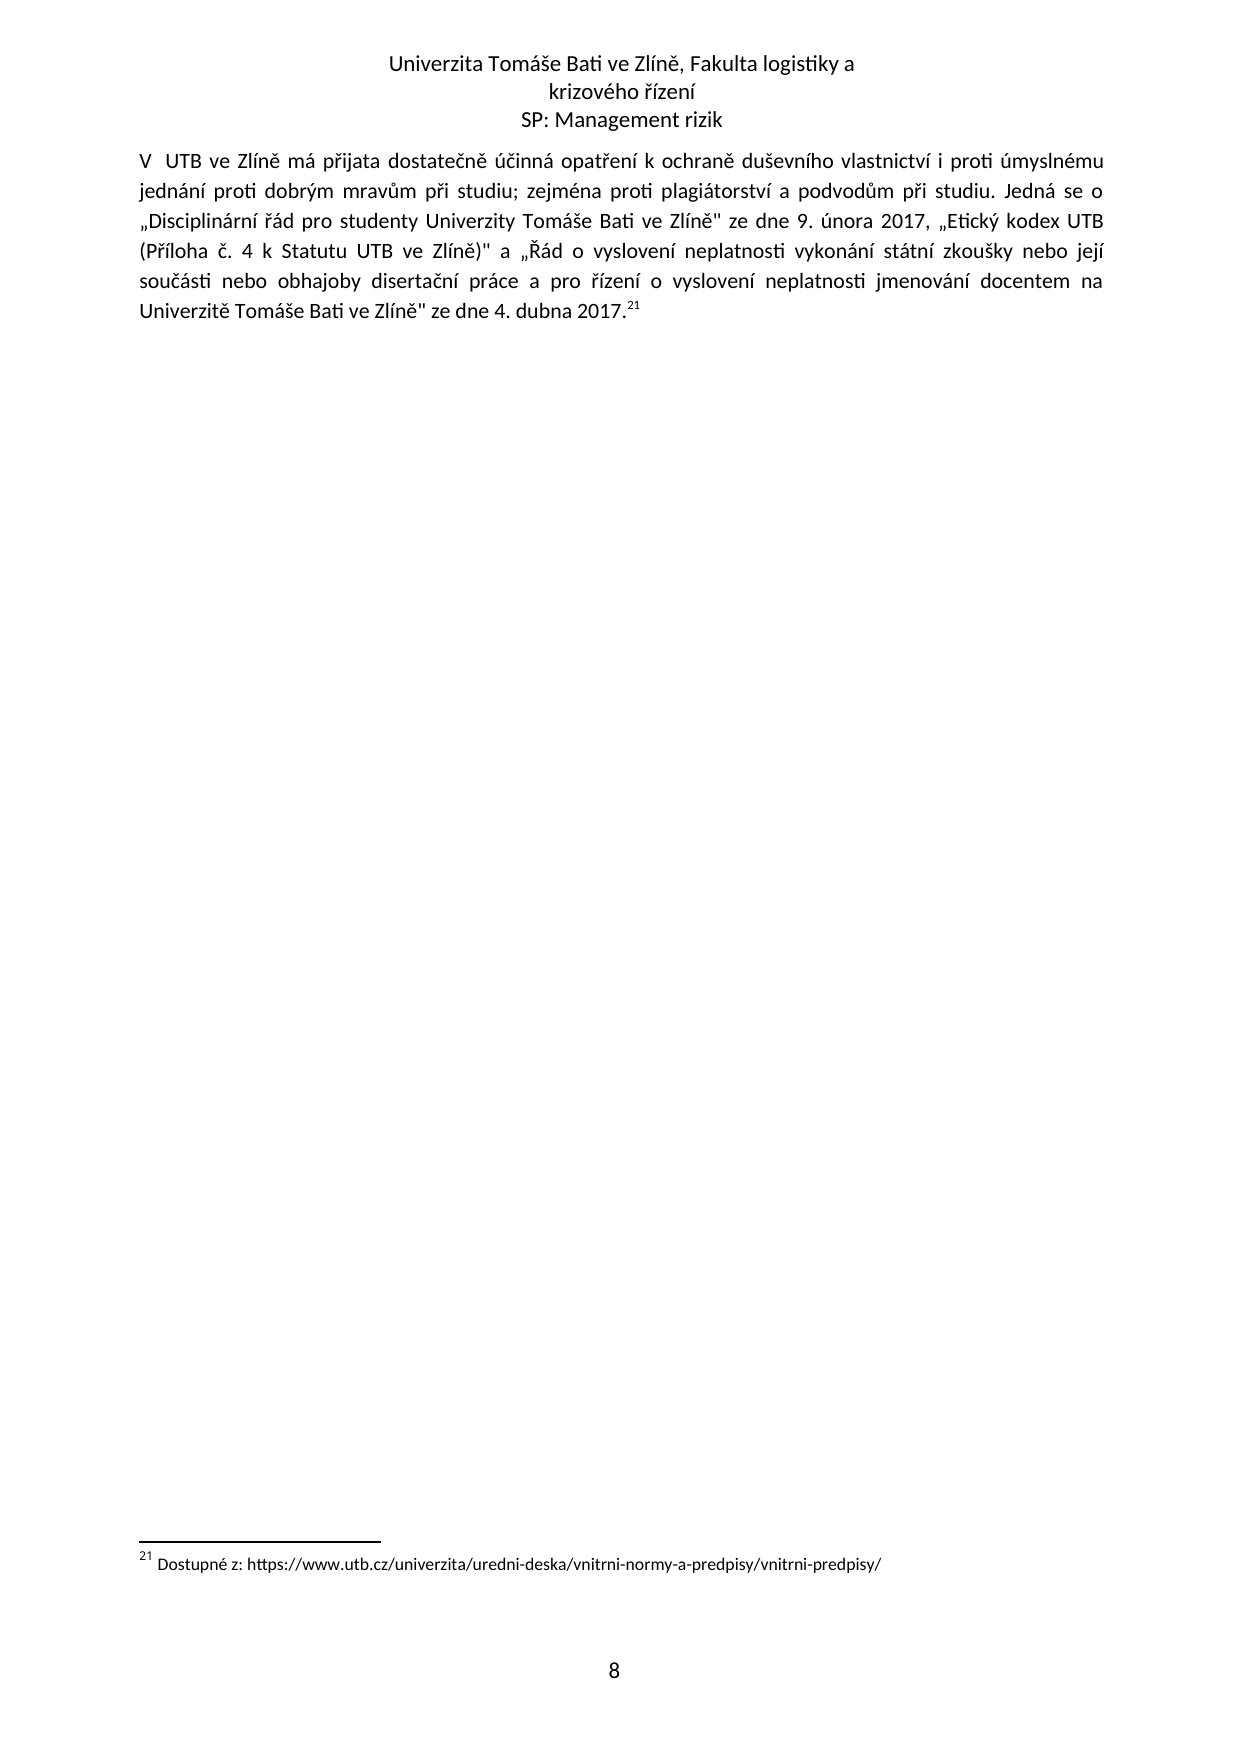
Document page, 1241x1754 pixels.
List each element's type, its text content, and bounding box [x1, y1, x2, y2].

list UTB ve Zlíně má přijata dostatečně účinná opatření k ochraně duševního vlastnictví i proti úmyslnému jednání proti dobrým mravům při studiu; zejména proti plagiátorství a podvodům při studiu. Jedná se o „Disciplinární řád pro studenty Univerzity Tomáše Bati ve Zlíně" ze dne 9. února 2017, „Etický kodex UTB (Příloha č. 4 k Statutu UTB ve Zlíně)" a „Řád o vyslovení neplatnosti vykonání státní zkoušky nebo její součásti nebo obhajoby disertační práce a pro řízení o vyslovení neplatnosti jmenování docentem na Univerzitě Tomáše Bati ve Zlíně" ze dne 4. dubna 2017. [139, 144, 1105, 324]
